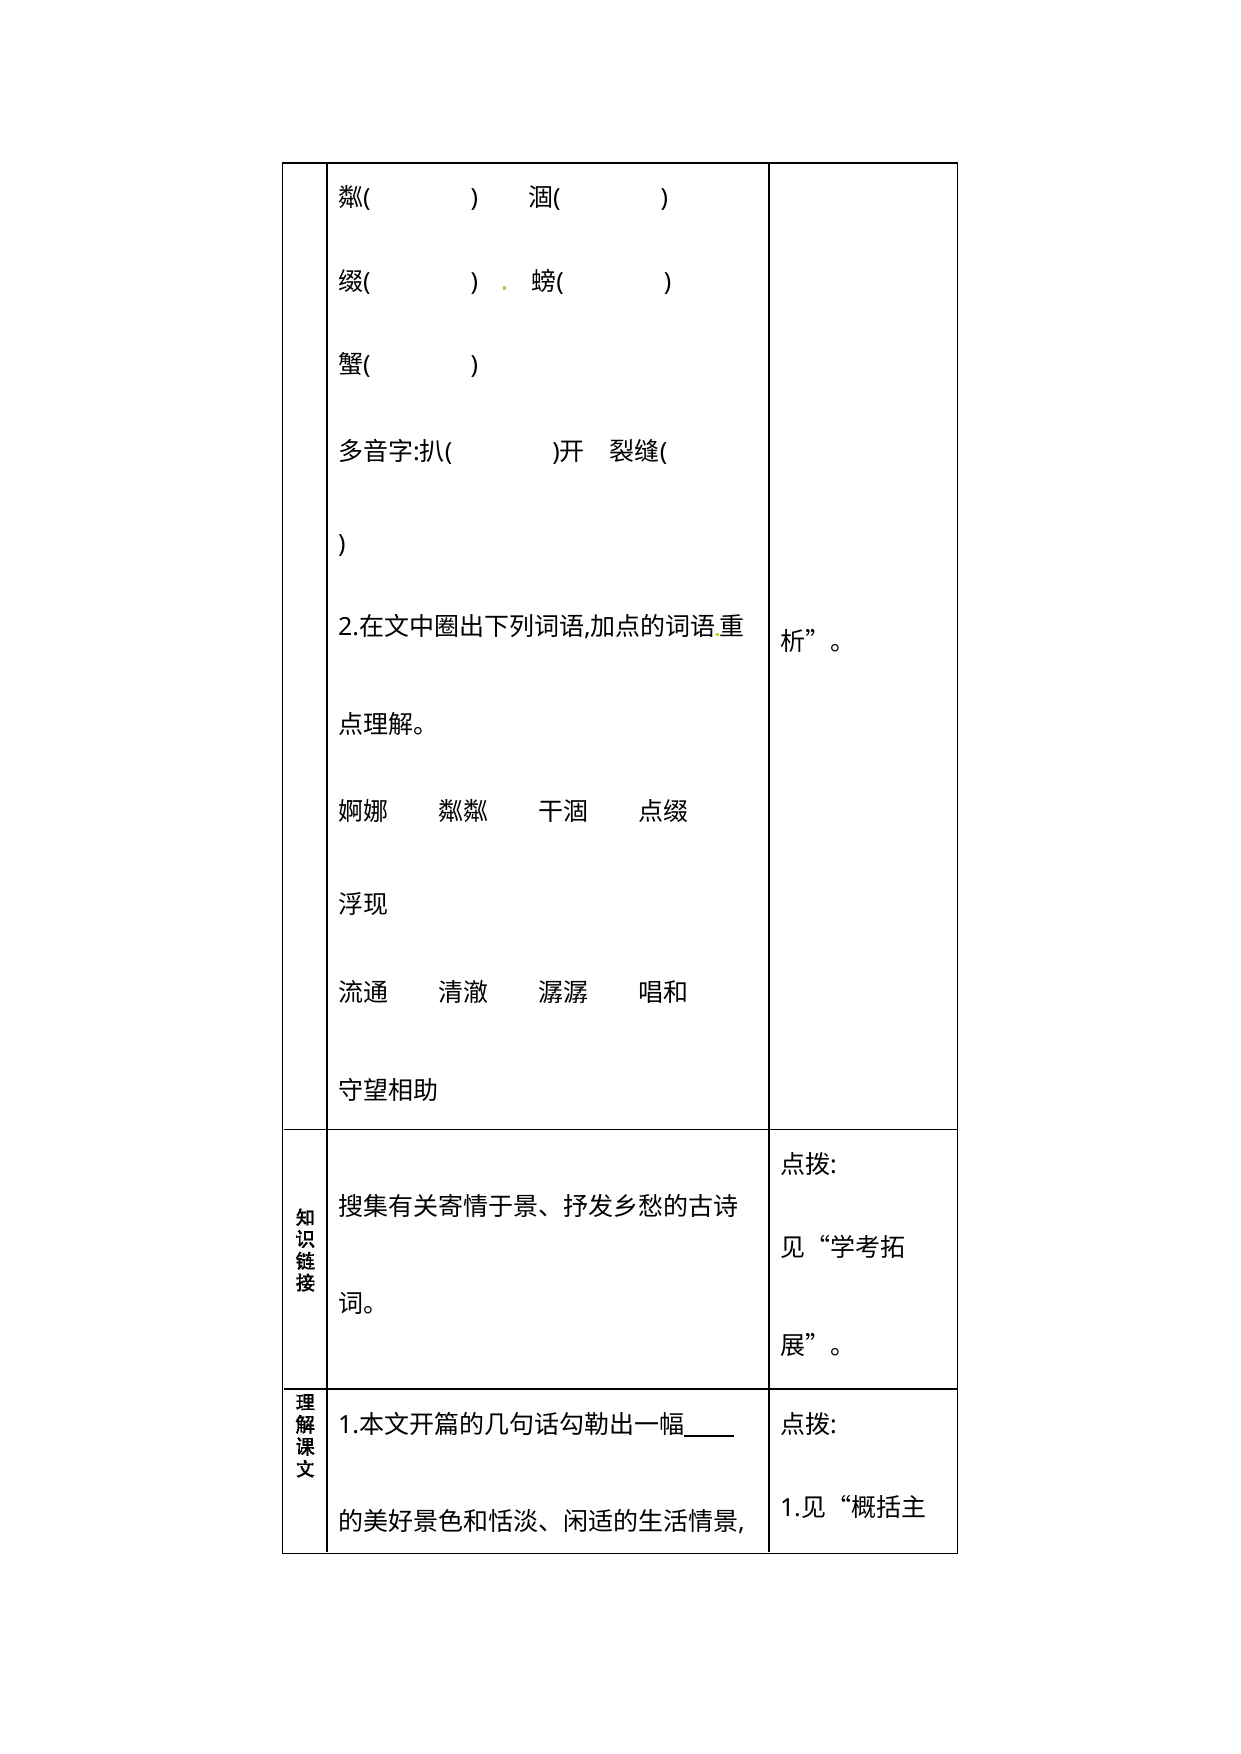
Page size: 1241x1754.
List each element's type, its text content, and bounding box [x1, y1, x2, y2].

table_cell 点拨: 见“字词详解析”。 [770, 164, 957, 1129]
table_cell [283, 1389, 326, 1552]
table_cell 搜集有关寄情于景、抒发乡愁的古诗词。 [328, 1130, 768, 1388]
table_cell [328, 1390, 768, 1552]
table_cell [770, 1390, 957, 1552]
table_cell [283, 164, 326, 1129]
picture [293, 1204, 317, 1294]
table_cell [328, 164, 768, 1129]
table_cell 点拨: 见“学考拓展”。 [770, 1130, 957, 1388]
picture [293, 1390, 317, 1480]
table_cell [283, 1130, 326, 1388]
